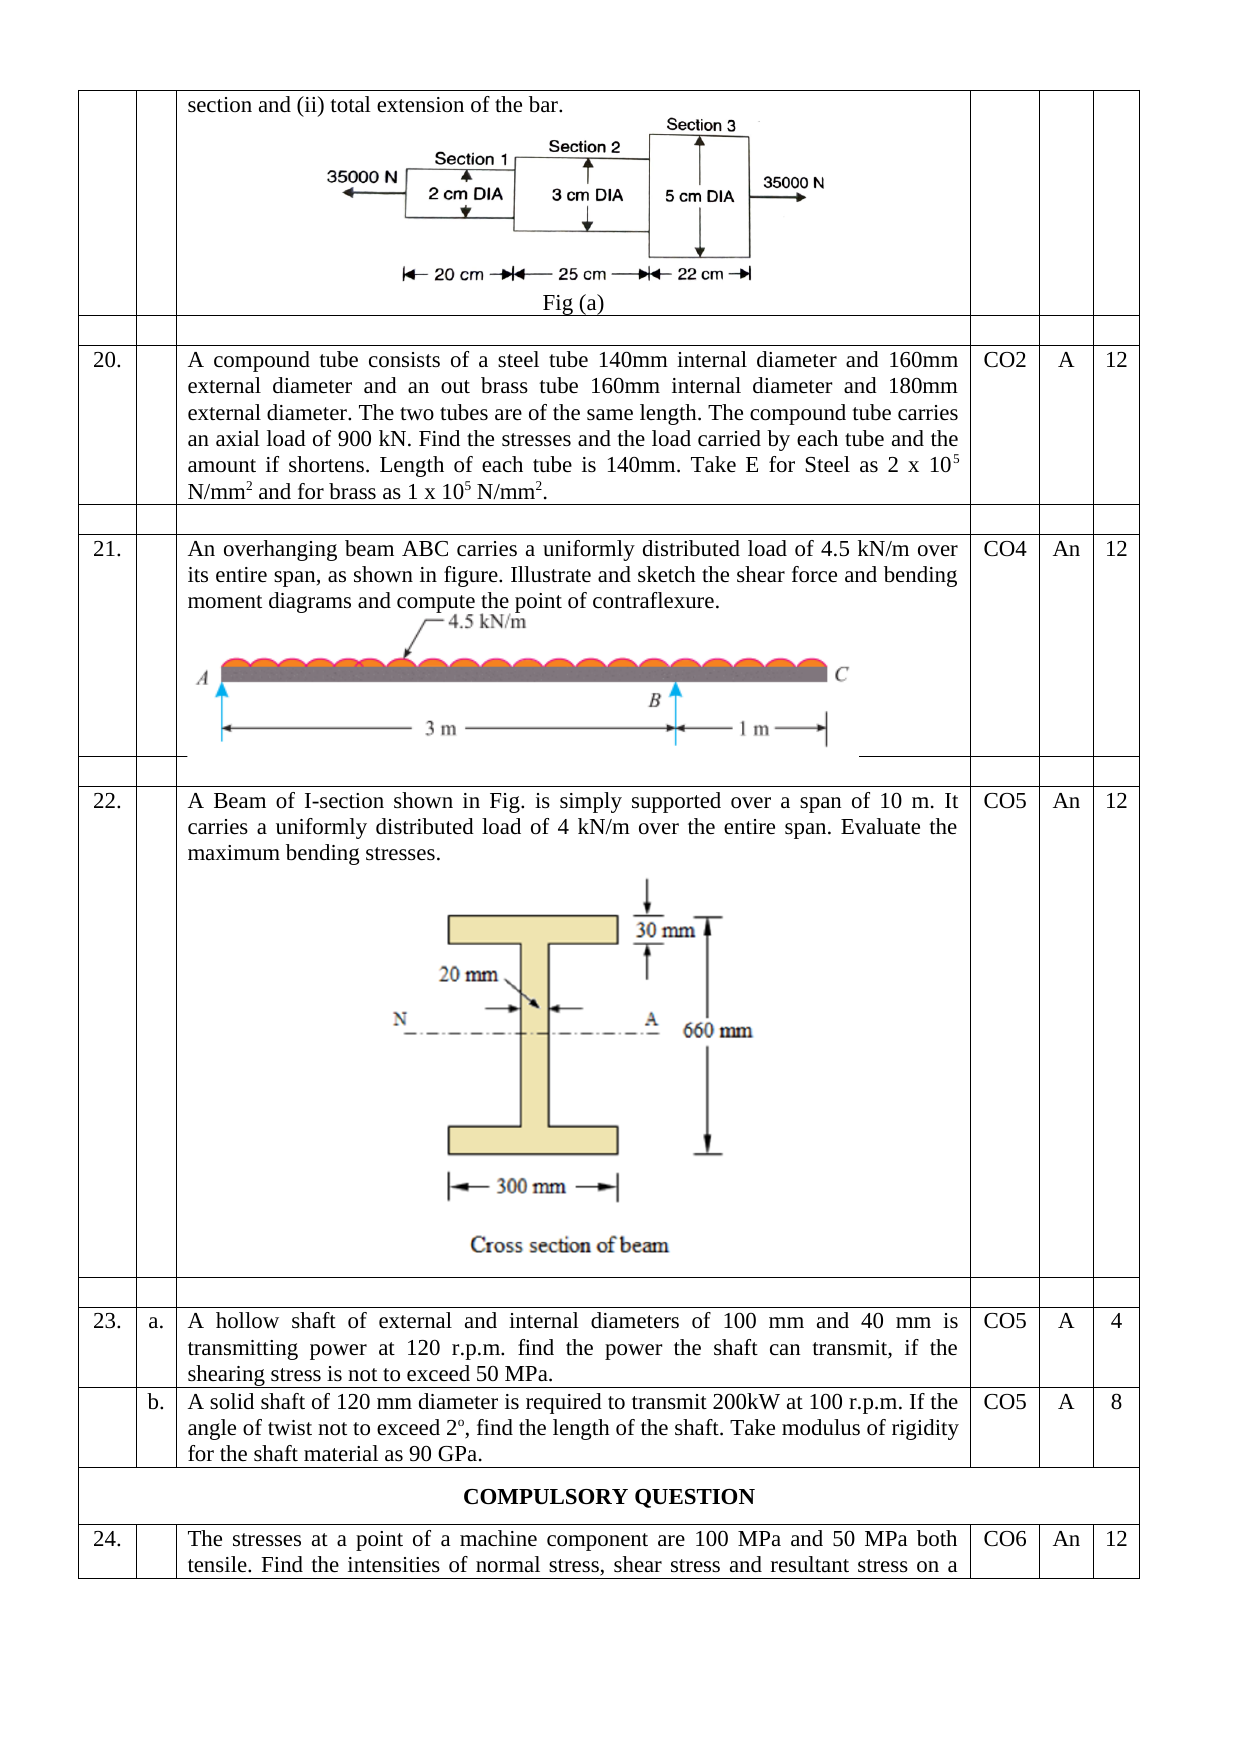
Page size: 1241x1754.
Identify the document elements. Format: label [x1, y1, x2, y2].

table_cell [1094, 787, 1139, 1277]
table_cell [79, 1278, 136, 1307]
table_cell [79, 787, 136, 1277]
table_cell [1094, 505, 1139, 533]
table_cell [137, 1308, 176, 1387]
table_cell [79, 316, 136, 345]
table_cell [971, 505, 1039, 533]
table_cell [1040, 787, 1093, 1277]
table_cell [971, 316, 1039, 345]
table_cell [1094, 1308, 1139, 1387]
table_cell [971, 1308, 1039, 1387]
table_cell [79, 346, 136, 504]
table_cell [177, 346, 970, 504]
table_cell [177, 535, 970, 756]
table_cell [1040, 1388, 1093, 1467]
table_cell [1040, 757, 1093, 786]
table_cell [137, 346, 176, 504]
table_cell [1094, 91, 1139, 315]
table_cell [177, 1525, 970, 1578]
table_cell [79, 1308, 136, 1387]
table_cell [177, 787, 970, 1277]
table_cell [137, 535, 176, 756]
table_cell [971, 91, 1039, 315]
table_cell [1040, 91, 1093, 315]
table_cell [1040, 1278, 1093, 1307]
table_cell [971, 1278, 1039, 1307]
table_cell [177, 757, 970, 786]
picture [387, 865, 760, 1277]
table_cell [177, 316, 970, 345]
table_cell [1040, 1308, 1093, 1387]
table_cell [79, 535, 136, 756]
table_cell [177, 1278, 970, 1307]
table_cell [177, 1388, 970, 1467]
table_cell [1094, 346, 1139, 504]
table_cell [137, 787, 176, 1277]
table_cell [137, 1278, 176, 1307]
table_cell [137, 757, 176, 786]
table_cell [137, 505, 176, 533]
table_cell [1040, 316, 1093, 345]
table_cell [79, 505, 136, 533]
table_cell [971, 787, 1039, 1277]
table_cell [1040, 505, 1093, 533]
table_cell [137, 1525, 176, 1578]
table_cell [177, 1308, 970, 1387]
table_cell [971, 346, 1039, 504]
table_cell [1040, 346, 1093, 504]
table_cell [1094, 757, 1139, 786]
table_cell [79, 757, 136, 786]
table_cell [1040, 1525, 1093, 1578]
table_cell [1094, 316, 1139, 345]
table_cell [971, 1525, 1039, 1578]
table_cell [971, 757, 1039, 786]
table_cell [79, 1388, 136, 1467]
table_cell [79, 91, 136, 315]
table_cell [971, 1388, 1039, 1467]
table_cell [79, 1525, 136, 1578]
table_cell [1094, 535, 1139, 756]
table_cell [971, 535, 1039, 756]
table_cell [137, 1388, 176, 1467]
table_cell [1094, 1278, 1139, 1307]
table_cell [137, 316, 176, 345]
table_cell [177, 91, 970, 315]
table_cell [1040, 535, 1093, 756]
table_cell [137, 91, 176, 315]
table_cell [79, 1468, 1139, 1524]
picture [187, 613, 859, 757]
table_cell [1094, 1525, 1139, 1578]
picture [316, 117, 831, 289]
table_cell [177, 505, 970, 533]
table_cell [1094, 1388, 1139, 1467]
